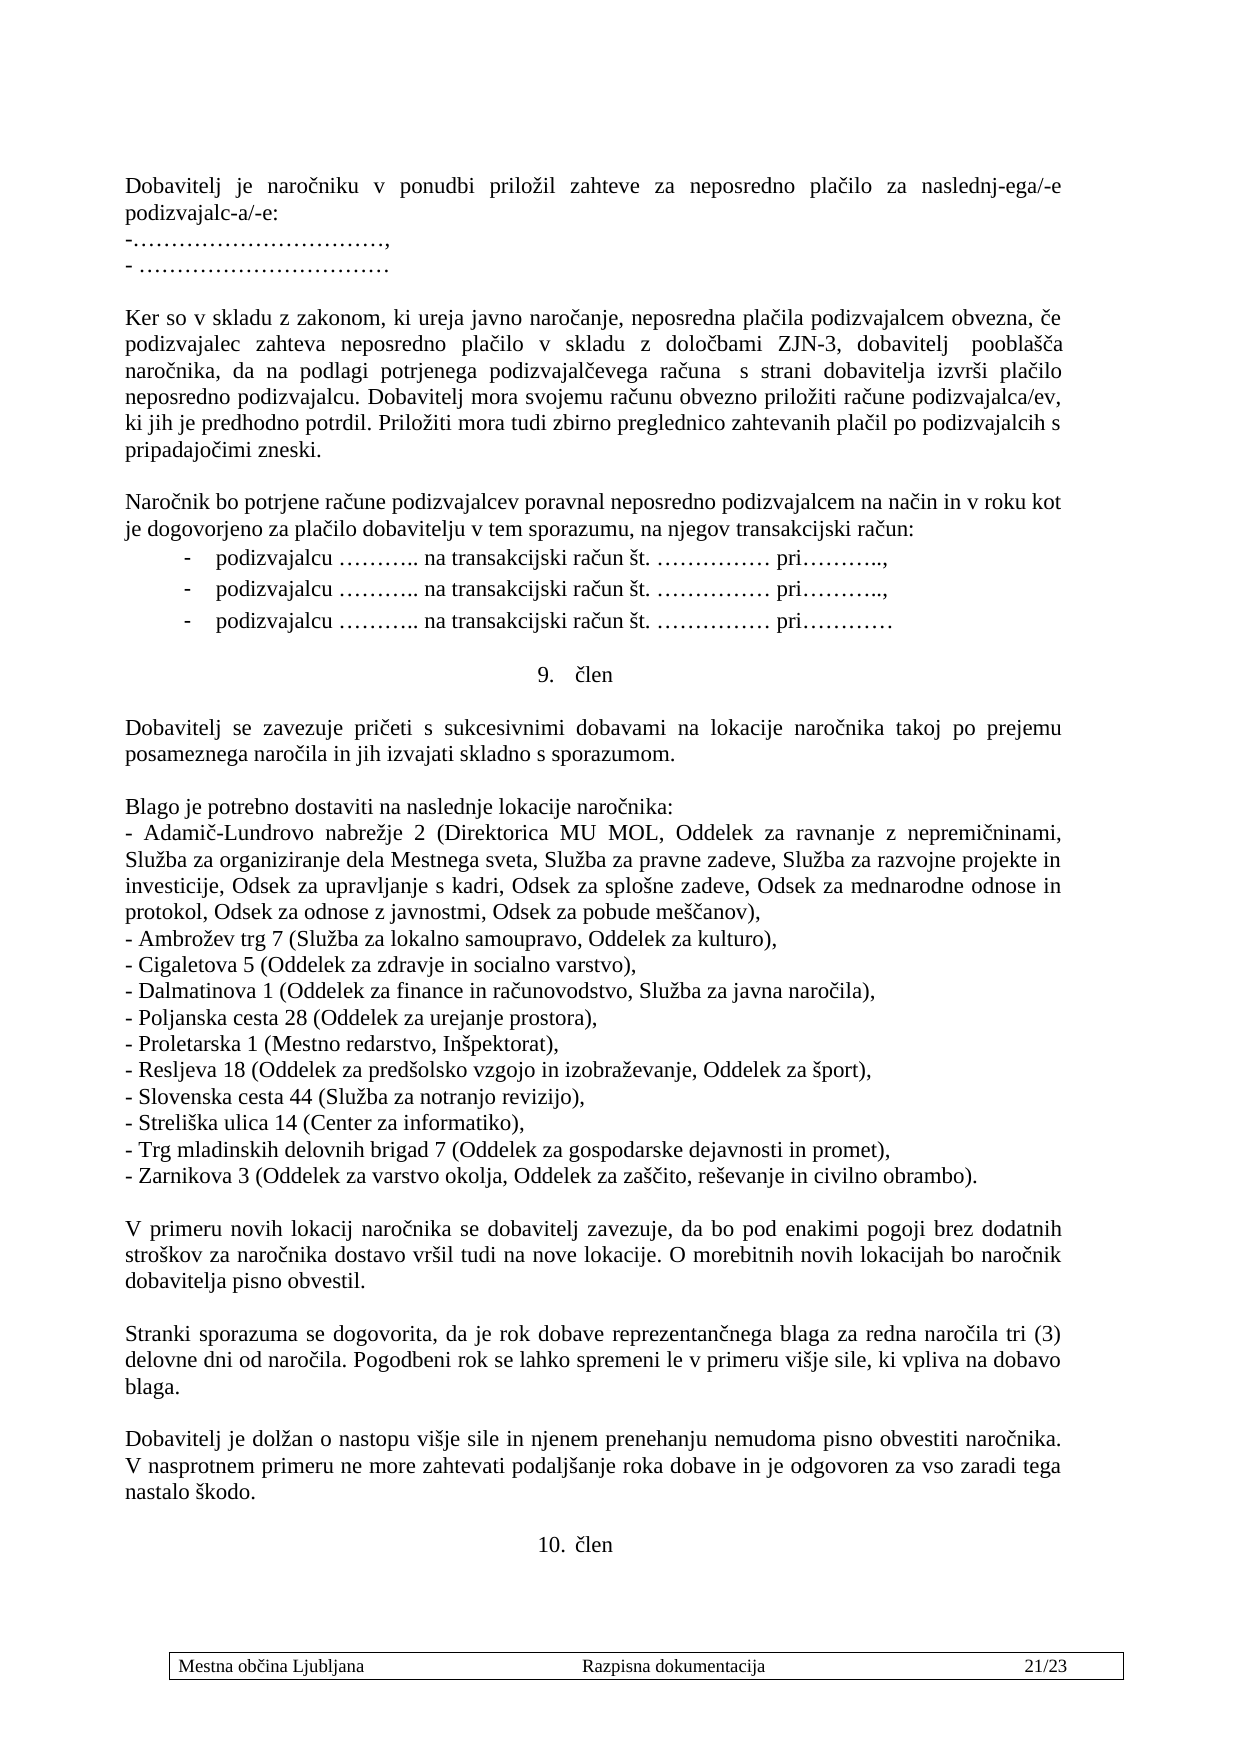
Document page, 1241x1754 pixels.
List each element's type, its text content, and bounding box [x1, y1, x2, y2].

text - Ambrožev trg 7 (Služba za lokalno samoupravo, Oddelek za kulturo), [125, 925, 1063, 951]
text - Proletarska 1 (Mestno redarstvo, Inšpektorat), [125, 1030, 1063, 1057]
text Dobavitelj je dolžan o nastopu višje sile in njenem prenehanju nemudoma pisno obvestiti naročnika. V nasprotnem primeru ne more zahtevati podaljšanje roka dobave in je odgovoren za vso zaradi tega nastalo škodo. [125, 1426, 1063, 1504]
text V primeru novih lokacij naročnika se dobavitelj zavezuje, da bo pod enakimi pogoji brez dodatnih stroškov za naročnika dostavo vršil tudi na nove lokacije. O morebitnih novih lokacijah bo naročnik dobavitelja pisno obvestil. [125, 1215, 1063, 1294]
list člen [87, 1531, 1063, 1557]
text - Dalmatinova 1 (Oddelek za finance in računovodstvo, Služba za javna naročila), [125, 977, 1063, 1004]
text - Cigaletova 5 (Oddelek za zdravje in socialno varstvo), [125, 951, 1063, 977]
text -……………………………, [125, 225, 1063, 251]
text - …………………………… [125, 251, 1063, 278]
text - Streliška ulica 14 (Center za informatiko), [125, 1109, 1063, 1136]
text - Adamič-Lundrovo nabrežje 2 (Direktorica MU MOL, Oddelek za ravnanje z nepremičninami, Služba za organiziranje dela Mestnega sveta, Služba za pravne zadeve, Služba za razvojne projekte in investicije, Odsek za upravljanje s kadri, Odsek za splošne zadeve, Odsek za mednarodne odnose in protokol, Odsek za odnose z javnostmi, Odsek za pobude meščanov), [125, 819, 1063, 925]
text - Resljeva 18 (Oddelek za predšolsko vzgojo in izobraževanje, Oddelek za šport), [125, 1057, 1063, 1083]
text - Zarnikova 3 (Oddelek za varstvo okolja, Oddelek za zaščito, reševanje in civilno obrambo). [125, 1162, 1063, 1188]
text - Poljanska cesta 28 (Oddelek za urejanje prostora), [125, 1004, 1063, 1030]
text Stranki sporazuma se dogovorita, da je rok dobave reprezentančnega blaga za redna naročila tri (3) delovne dni od naročila. Pogodbeni rok se lahko spremeni le v primeru višje sile, ki vpliva na dobavo blaga. [125, 1320, 1063, 1399]
text Dobavitelj je naročniku v ponudbi priložil zahteve za neposredno plačilo za naslednj-ega/-e podizvajalc-a/-e: [125, 172, 1063, 225]
list člen [87, 661, 1063, 688]
text Naročnik bo potrjene račune podizvajalcev poravnal neposredno podizvajalcem na način in v roku kot je dogovorjeno za plačilo dobavitelju v tem sporazumu, na njegov transakcijski račun: [125, 488, 1063, 541]
text - Trg mladinskih delovnih brigad 7 (Oddelek za gospodarske dejavnosti in promet), [125, 1136, 1063, 1162]
text Ker so v skladu z zakonom, ki ureja javno naročanje, neposredna plačila podizvajalcem obvezna, če podizvajalec zahteva neposredno plačilo v skladu z določbami ZJN-3, dobavitelj pooblašča naročnika, da na podlagi potrjenega podizvajalčevega računa s strani dobavitelja izvrši plačilo neposredno podizvajalcu. Dobavitelj mora svojemu računu obvezno priložiti račune podizvajalca/ev, ki jih je predhodno potrdil. Priložiti mora tudi zbirno preglednico zahtevanih plačil po podizvajalcih s pripadajočimi zneski. [125, 304, 1063, 462]
list podizvajalcu ……….. na transakcijski račun št. …………… pri……….., [125, 572, 1063, 604]
text Dobavitelj se zavezuje pričeti s sukcesivnimi dobavami na lokacije naročnika takoj po prejemu posameznega naročila in jih izvajati skladno s sporazumom. [125, 714, 1063, 767]
text - Slovenska cesta 44 (Služba za notranjo revizijo), [125, 1083, 1063, 1109]
list podizvajalcu ……….. na transakcijski račun št. …………… pri………… [125, 604, 1063, 635]
list podizvajalcu ……….. na transakcijski račun št. …………… pri……….., [125, 541, 1063, 572]
text Blago je potrebno dostaviti na naslednje lokacije naročnika: [125, 793, 1063, 819]
